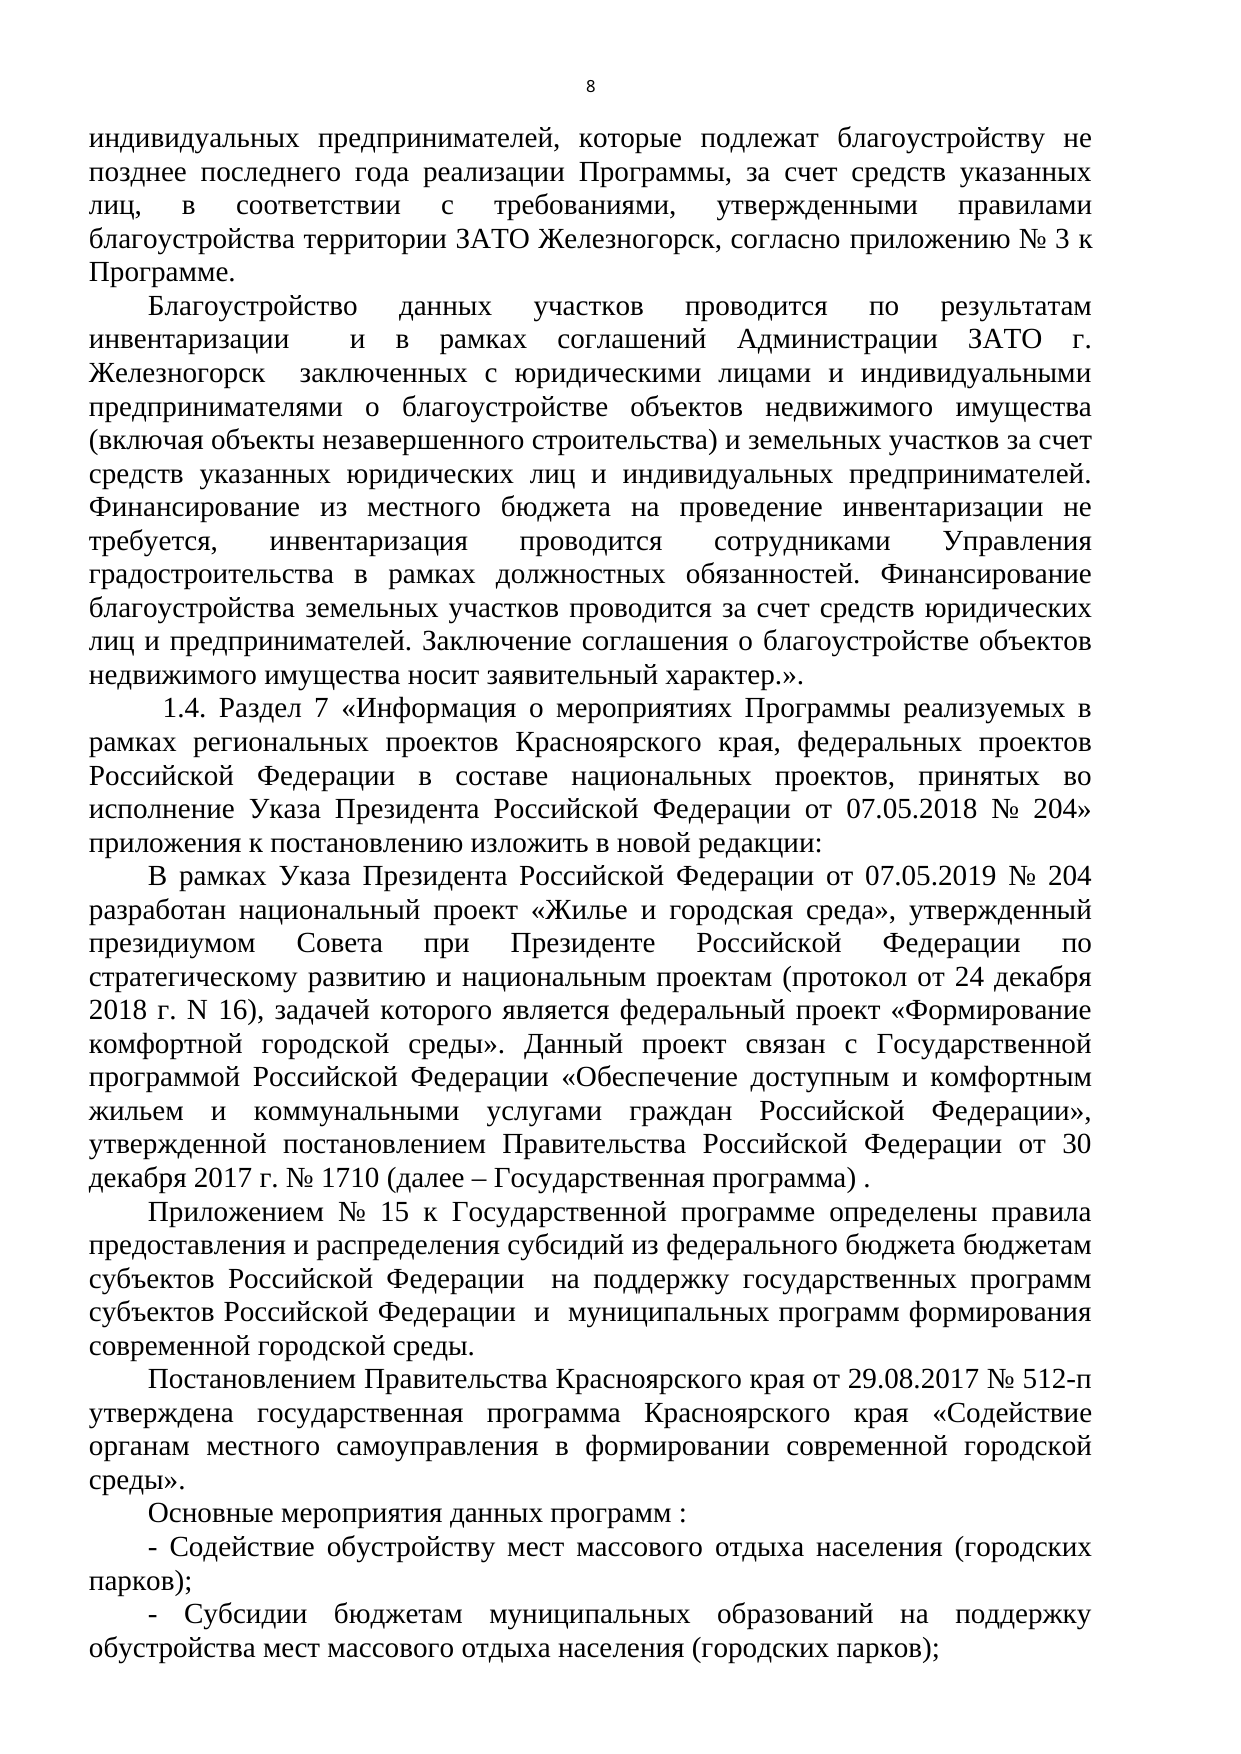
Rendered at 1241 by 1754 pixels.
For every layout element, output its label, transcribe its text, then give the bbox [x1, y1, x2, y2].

text Приложением № 15 к Государственной программе определены правила предоставления и распределения субсидий из федерального бюджета бюджетам субъектов Российской Федерации на поддержку государственных программ субъектов Российской Федерации и муниципальных программ формирования современной городской среды. [89, 1194, 1092, 1361]
text - Субсидии бюджетам муниципальных образований на поддержку обустройства мест массового отдыха населения (городских парков); [89, 1596, 1092, 1663]
text Постановлением Правительства Красноярского края от 29.08.2017 № 512-п утверждена государственная программа Красноярского края «Содействие органам местного самоуправления в формировании современной городской среды». [89, 1361, 1092, 1496]
text Благоустройство данных участков проводится по результатам инвентаризации и в рамках соглашений Администрации ЗАТО г. Железногорск заключенных с юридическими лицами и индивидуальными предпринимателями о благоустройстве объектов недвижимого имущества (включая объекты незавершенного строительства) и земельных участков за счет средств указанных юридических лиц и индивидуальных предпринимателей. Финансирование из местного бюджета на проведение инвентаризации не требуется, инвентаризация проводится сотрудниками Управления градостроительства в рамках должностных обязанностей. Финансирование благоустройства земельных участков проводится за счет средств юридических лиц и предпринимателей. Заключение соглашения о благоустройстве объектов недвижимого имущества носит заявительный характер.». [89, 288, 1092, 691]
text 1.4. Раздел 7 «Информация о мероприятиях Программы реализуемых в рамках региональных проектов Красноярского края, федеральных проектов Российской Федерации в составе национальных проектов, принятых во исполнение Указа Президента Российской Федерации от 07.05.2018 № 204» приложения к постановлению изложить в новой редакции: [89, 691, 1092, 858]
text Основные мероприятия данных программ : [89, 1496, 1092, 1529]
text В рамках Указа Президента Российской Федерации от 07.05.2019 № 204 разработан национальный проект «Жилье и городская среда», утвержденный президиумом Совета при Президенте Российской Федерации по стратегическому развитию и национальным проектам (протокол от 24 декабря 2018 г. N 16), задачей которого является федеральный проект «Формирование комфортной городской среды». Данный проект связан с Государственной программой Российской Федерации «Обеспечение доступным и комфортным жильем и коммунальными услугами граждан Российской Федерации», утвержденной постановлением Правительства Российской Федерации от 30 декабря 2017 г. № 1710 (далее – Государственная программа) . [89, 858, 1092, 1194]
text - Содействие обустройству мест массового отдыха населения (городских парков); [89, 1529, 1092, 1596]
